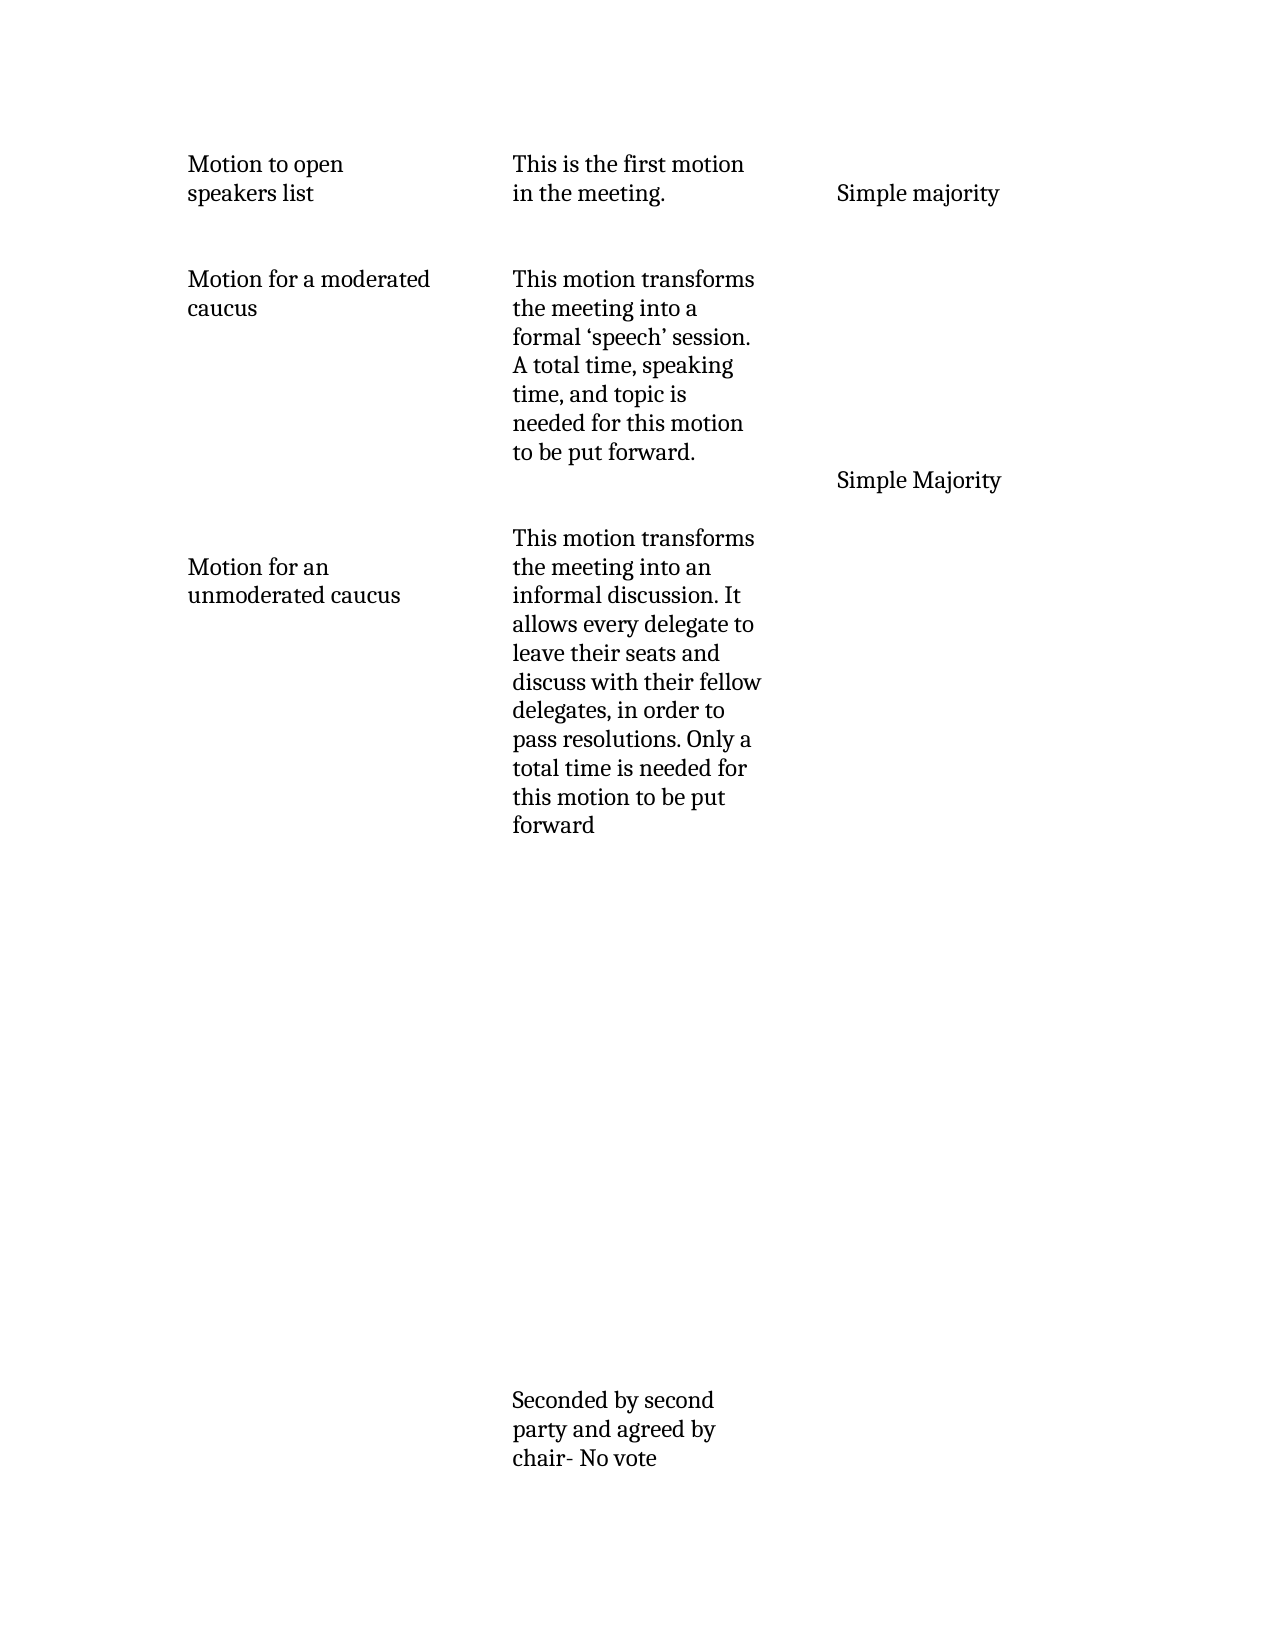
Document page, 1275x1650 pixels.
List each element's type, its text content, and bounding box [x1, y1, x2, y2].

text This is the first motion in the meeting. [512, 150, 762, 207]
text Seconded by second party and agreed by chair- No vote [512, 1386, 762, 1472]
text Simple Majority [837, 466, 1087, 495]
text Motion to open speakers list [187, 150, 437, 207]
text This motion transforms the meeting into an informal discussion. It allows every delegate to leave their seats and discuss with their fellow delegates, in order to pass resolutions. Only a total time is needed for this motion to be put forward [512, 524, 762, 840]
text Simple majority [837, 179, 1087, 207]
text This motion transforms the meeting into a formal ‘speech’ session. A total time, speaking time, and topic is needed for this motion to be put forward. [512, 265, 762, 466]
text Motion for an unmoderated caucus [187, 552, 437, 610]
text Motion for a moderated caucus [187, 265, 437, 322]
